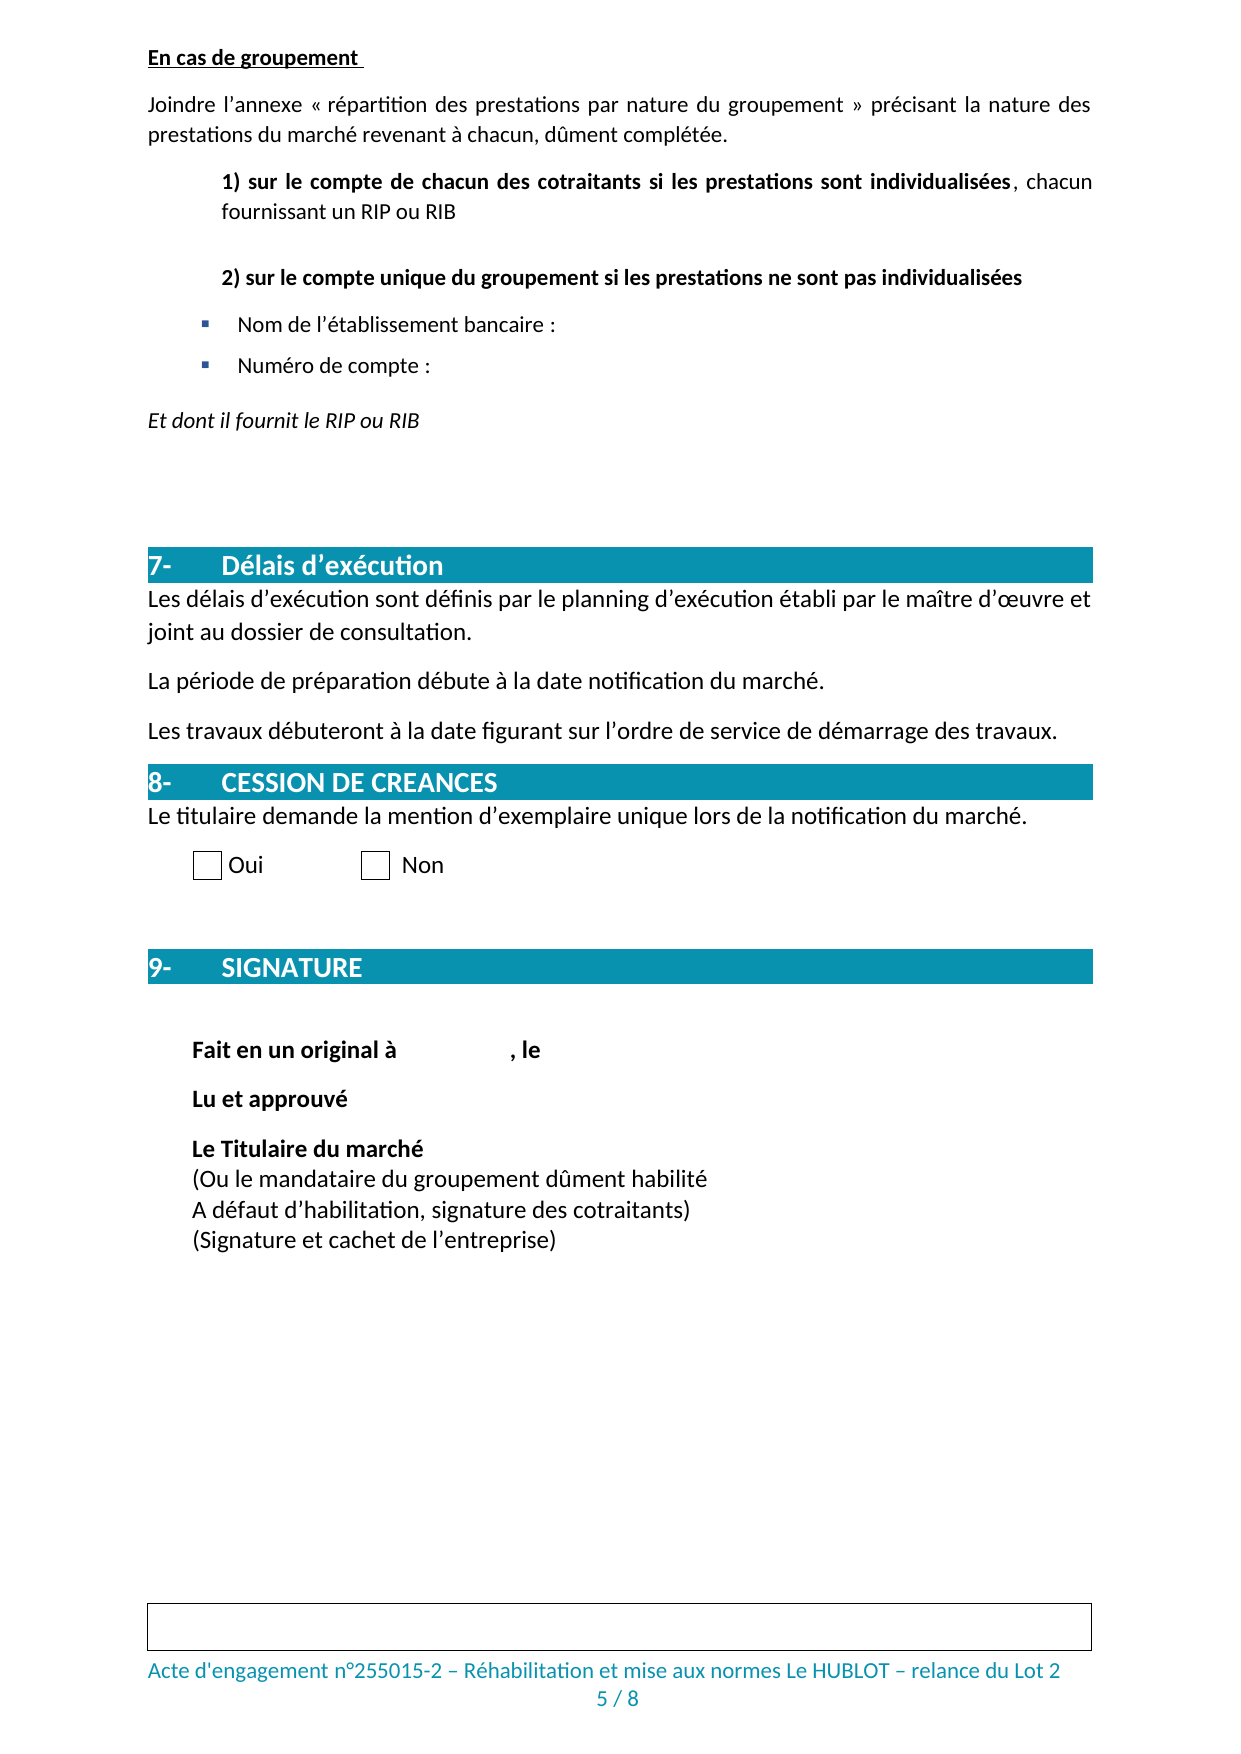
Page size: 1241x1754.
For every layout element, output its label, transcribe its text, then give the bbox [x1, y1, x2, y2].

list Nom de l’établissement bancaire : [200, 310, 1093, 338]
text Oui Non [192, 849, 1093, 880]
text Les travaux débuteront à la date figurant sur l’ordre de service de démarrage des travaux. [148, 715, 1093, 745]
text La période de préparation débute à la date notification du marché. [148, 665, 1093, 696]
subtitle Délais d’exécution [148, 547, 1093, 583]
text Le Titulaire du marché [192, 1133, 1093, 1164]
text (Signature et cachet de l’entreprise) [192, 1225, 1093, 1255]
text En cas de groupement [148, 43, 1050, 71]
text Et dont il fournit le RIP ou RIB [148, 406, 1093, 434]
text Fait en un original à , le [192, 1034, 1093, 1064]
text 2) sur le compte unique du groupement si les prestations ne sont pas individualisées [148, 263, 1093, 291]
text Les délais d’exécution sont définis par le planning d’exécution établi par le maître d’œuvre et joint au dossier de consultation. [148, 583, 1093, 646]
text 1) sur le compte de chacun des cotraitants si les prestations sont individualisées, chacun fournissant un RIP ou RIB [221, 167, 1093, 225]
subtitle SIGNATURE [148, 949, 1093, 984]
text A défaut d’habilitation, signature des cotraitants) [192, 1194, 1093, 1225]
text Lu et approuvé [192, 1083, 1093, 1114]
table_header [148, 1604, 1091, 1650]
text (Ou le mandataire du groupement dûment habilité [192, 1164, 1093, 1194]
text Le titulaire demande la mention d’exemplaire unique lors de la notification du marché. [148, 800, 1093, 831]
text Joindre l’annexe « répartition des prestations par nature du groupement » précisant la nature des prestations du marché revenant à chacun, dûment complétée. [148, 90, 1093, 148]
list Numéro de compte : [200, 351, 1093, 379]
subtitle CESSION DE CREANCES [148, 764, 1093, 800]
